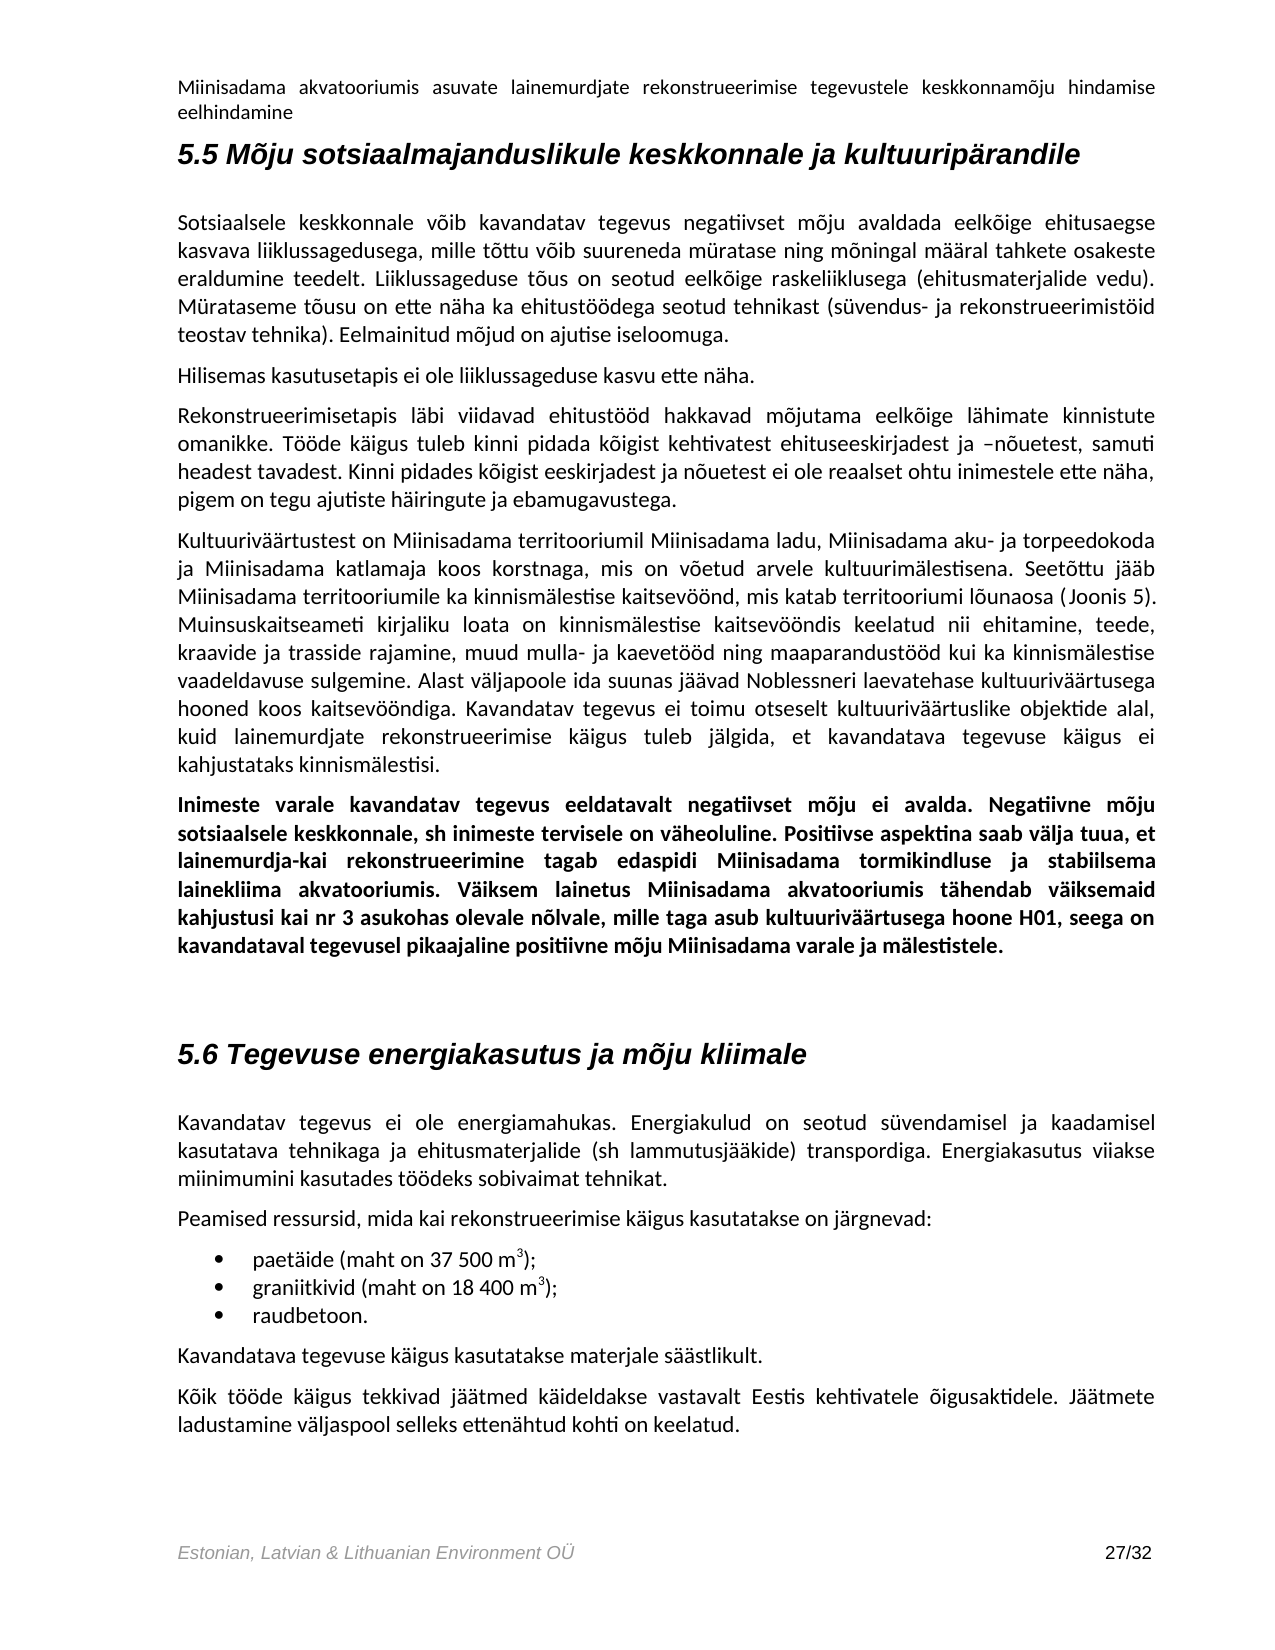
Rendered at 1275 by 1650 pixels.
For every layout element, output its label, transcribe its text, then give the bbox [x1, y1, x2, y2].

list raudbetoon. [215, 1301, 1157, 1329]
text 5.5 Mõju sotsiaalmajanduslikule keskkonnale ja kultuuripärandile [177, 137, 1157, 171]
text Hilisemas kasutusetapis ei ole liiklussageduse kasvu ette näha. [177, 361, 1157, 389]
text Sotsiaalsele keskkonnale võib kavandatav tegevus negatiivset mõju avaldada eelkõige ehitusaegse kasvava liiklussagedusega, mille tõttu võib suureneda müratase ning mõningal määral tahkete osakeste eraldumine teedelt. Liiklussageduse tõus on seotud eelkõige raskeliiklusega (ehitusmaterjalide vedu). Mürataseme tõusu on ette näha ka ehitustöödega seotud tehnikast (süvendus- ja rekonstrueerimistöid teostav tehnika). Eelmainitud mõjud on ajutise iseloomuga. [177, 208, 1157, 348]
text Kavandatava tegevuse käigus kasutatakse materjale säästlikult. [177, 1341, 1157, 1369]
text Rekonstrueerimisetapis läbi viidavad ehitustööd hakkavad mõjutama eelkõige lähimate kinnistute omanikke. Tööde käigus tuleb kinni pidada kõigist kehtivatest ehituseeskirjadest ja –nõuetest, samuti headest tavadest. Kinni pidades kõigist eeskirjadest ja nõuetest ei ole reaalset ohtu inimestele ette näha, pigem on tegu ajutiste häiringute ja ebamugavustega. [177, 401, 1157, 513]
text Peamised ressursid, mida kai rekonstrueerimise käigus kasutatakse on järgnevad: [177, 1204, 1157, 1232]
text 5.6 Tegevuse energiakasutus ja mõju kliimale [177, 1037, 1157, 1070]
text Kavandatav tegevus ei ole energiamahukas. Energiakulud on seotud süvendamisel ja kaadamisel kasutatava tehnikaga ja ehitusmaterjalide (sh lammutusjääkide) transpordiga. Energiakasutus viiakse miinimumini kasutades töödeks sobivaimat tehnikat. [177, 1108, 1157, 1192]
text Kultuuriväärtustest on Miinisadama territooriumil Miinisadama ladu, Miinisadama aku- ja torpeedokoda ja Miinisadama katlamaja koos korstnaga, mis on võetud arvele kultuurimälestisena. Seetõttu jääb Miinisadama territooriumile ka kinnismälestise kaitsevöönd, mis katab territooriumi lõunaosa (Joonis 5). Muinsuskaitseameti kirjaliku loata on kinnismälestise kaitsevööndis keelatud nii ehitamine, teede, kraavide ja trasside rajamine, muud mulla- ja kaevetööd ning maaparandustööd kui ka kinnismälestise vaadeldavuse sulgemine. Alast väljapoole ida suunas jäävad Noblessneri laevatehase kultuuriväärtusega hooned koos kaitsevööndiga. Kavandatav tegevus ei toimu otseselt kultuuriväärtuslike objektide alal, kuid lainemurdjate rekonstrueerimise käigus tuleb jälgida, et kavandatava tegevuse käigus ei kahjustataks kinnismälestisi. [177, 526, 1157, 778]
text Kõik tööde käigus tekkivad jäätmed käideldakse vastavalt Eestis kehtivatele õigusaktidele. Jäätmete ladustamine väljaspool selleks ettenähtud kohti on keelatud. [177, 1382, 1157, 1438]
list graniitkivid (maht on 18 400 m3); [215, 1273, 1157, 1301]
text Inimeste varale kavandatav tegevus eeldatavalt negatiivset mõju ei avalda. Negatiivne mõju sotsiaalsele keskkonnale, sh inimeste tervisele on väheoluline. Positiivse aspektina saab välja tuua, et lainemurdja-kai rekonstrueerimine tagab edaspidi Miinisadama tormikindluse ja stabiilsema lainekliima akvatooriumis. Väiksem lainetus Miinisadama akvatooriumis tähendab väiksemaid kahjustusi kai nr 3 asukohas olevale nõlvale, mille taga asub kultuuriväärtusega hoone H01, seega on kavandataval tegevusel pikaajaline positiivne mõju Miinisadama varale ja mälestistele. [177, 791, 1157, 959]
list paetäide (maht on 37 500 m3); [215, 1245, 1157, 1273]
